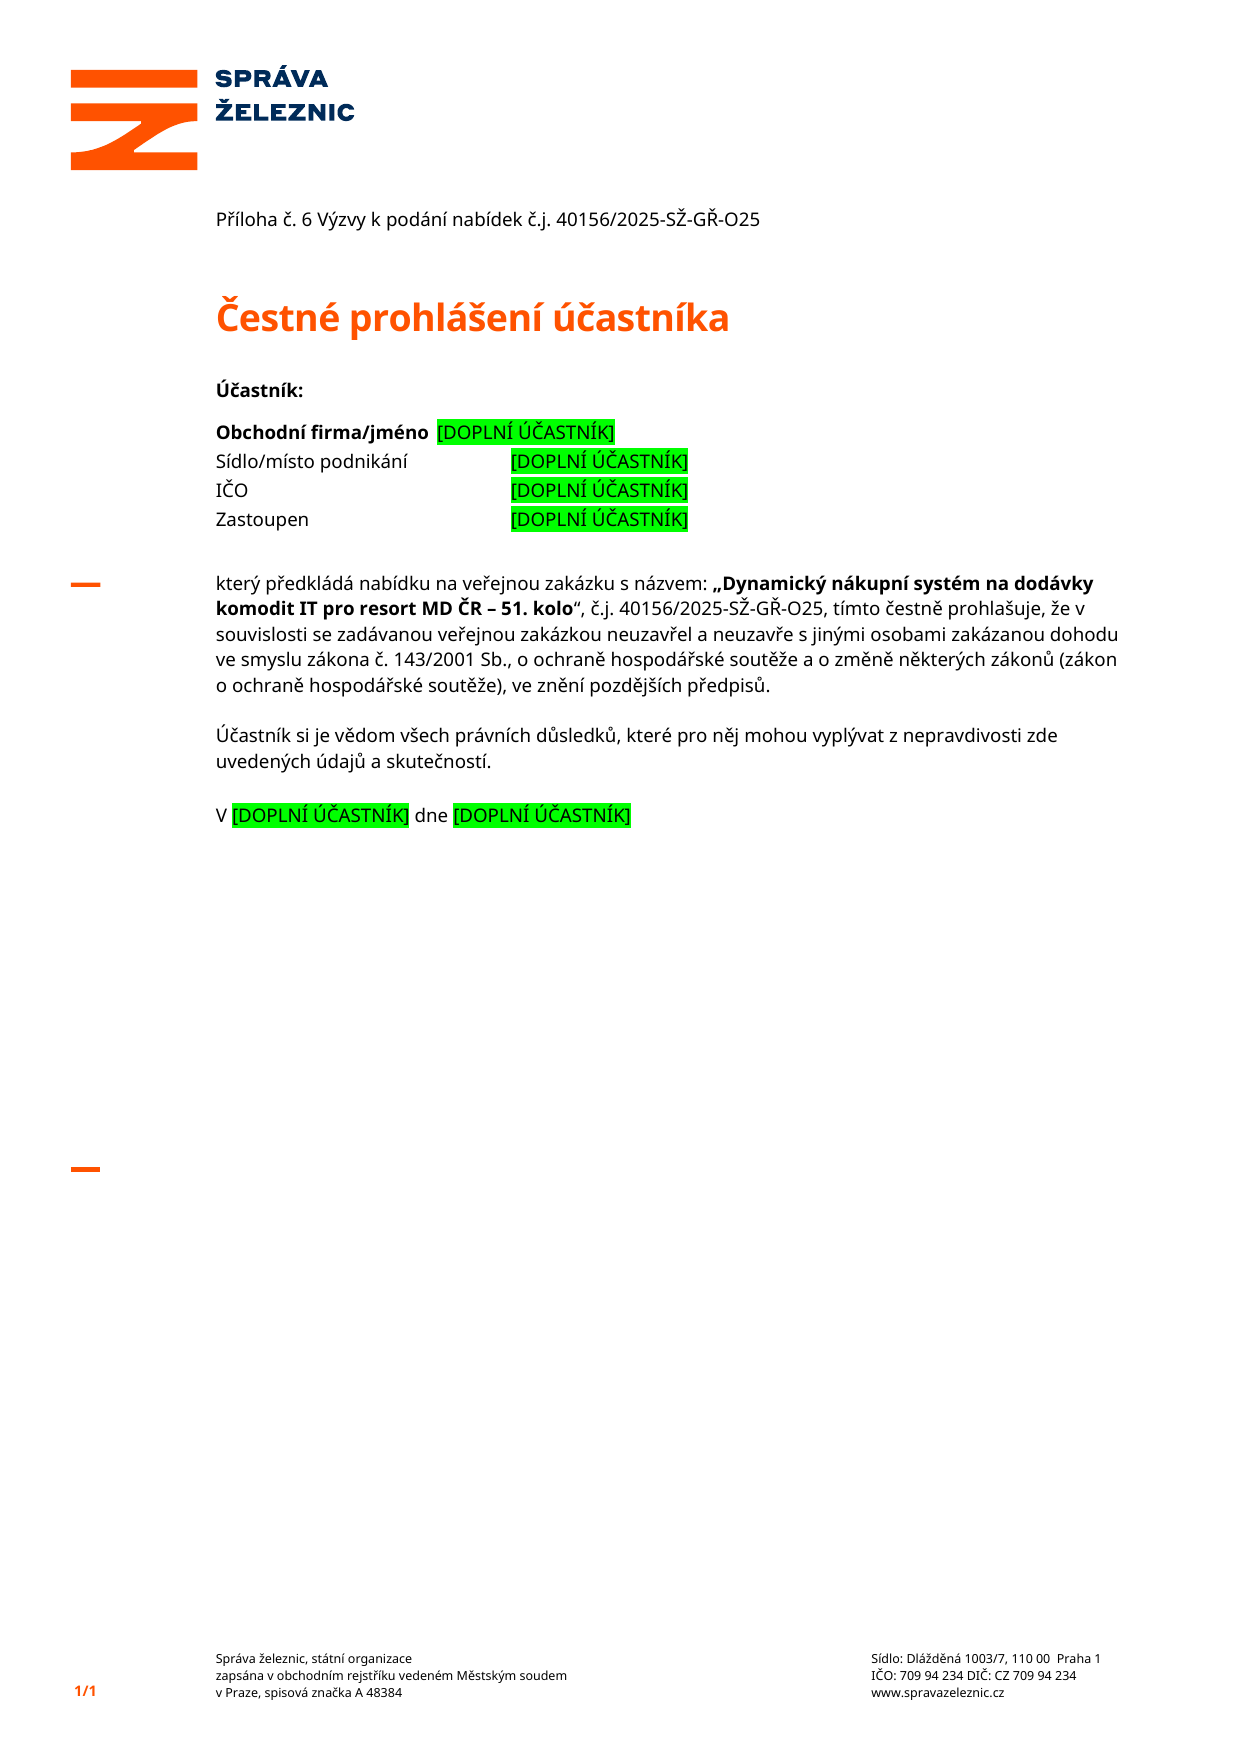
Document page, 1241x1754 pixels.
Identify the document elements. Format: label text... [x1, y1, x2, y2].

text Příloha č. 6 Výzvy k podání nabídek č.j. 40156/2025-SŽ-GŘ-O25 [216, 207, 1122, 232]
text Zastoupen [DOPLNÍ ÚČASTNÍK] [216, 503, 1122, 532]
text Účastník si je vědom všech právních důsledků, které pro něj mohou vyplývat z nepravdivosti zde uvedených údajů a skutečností. [216, 723, 1122, 774]
text IČO [DOPLNÍ ÚČASTNÍK] [216, 474, 1122, 503]
text Obchodní firma/jméno [DOPLNÍ ÚČASTNÍK] [216, 416, 1122, 445]
text který předkládá nabídku na veřejnou zakázku s názvem: „Dynamický nákupní systém na dodávky komodit IT pro resort MD ČR – 51. kolo“, č.j. 40156/2025-SŽ-GŘ-O25, tímto čestně prohlašuje, že v souvislosti se zadávanou veřejnou zakázkou neuzavřel a neuzavře s jinými osobami zakázanou dohodu ve smyslu zákona č. 143/2001 Sb., o ochraně hospodářské soutěže a o změně některých zákonů (zákon o ochraně hospodářské soutěže), ve znění pozdějších předpisů. [216, 570, 1122, 698]
text V [DOPLNÍ ÚČASTNÍK] dne [DOPLNÍ ÚČASTNÍK] [216, 799, 1121, 828]
text Sídlo/místo podnikání [DOPLNÍ ÚČASTNÍK] [216, 445, 1122, 474]
text Účastník: [216, 373, 1122, 404]
text Čestné prohlášení účastníka [216, 291, 1122, 342]
